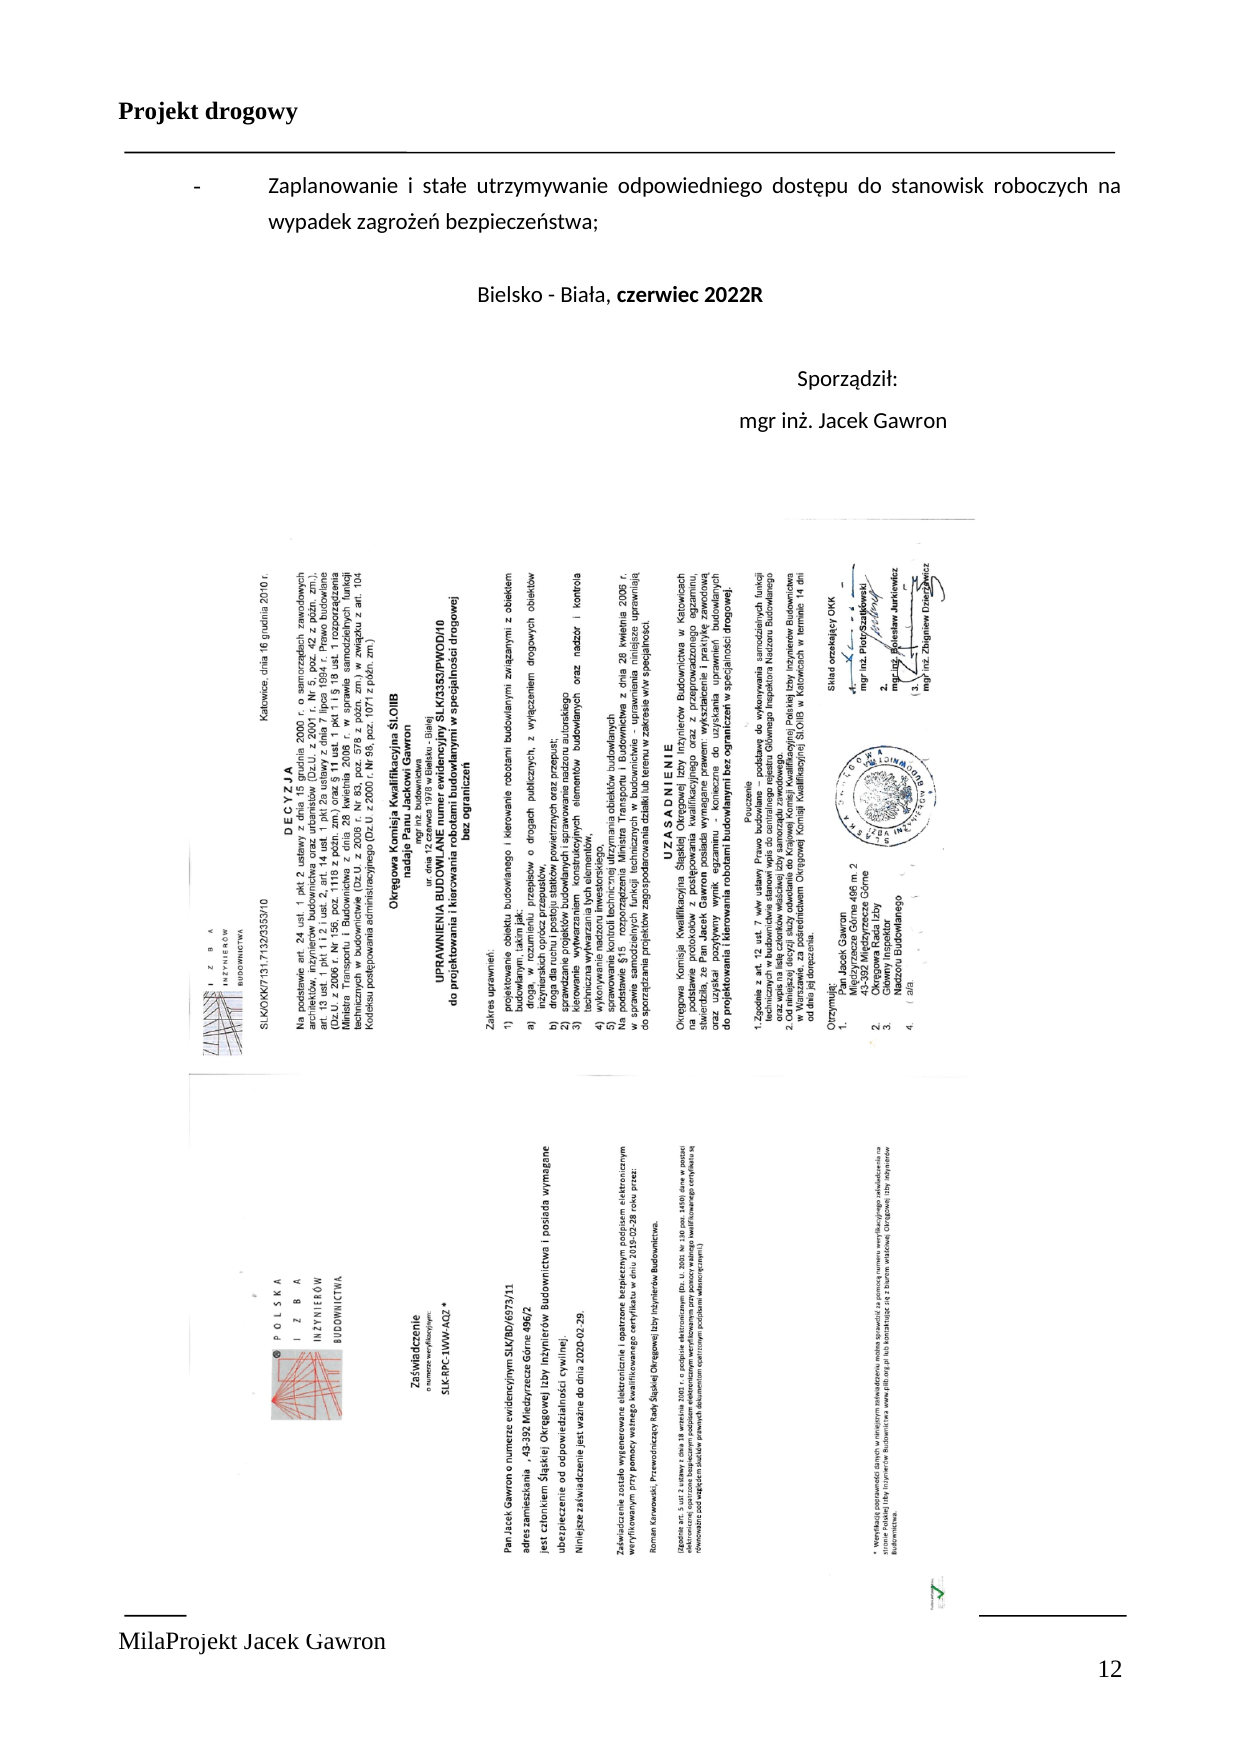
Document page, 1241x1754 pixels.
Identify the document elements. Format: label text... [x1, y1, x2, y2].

picture [187, 518, 979, 1633]
text Bielsko - Biała, czerwiec 2022R [118, 280, 1122, 308]
text Sporządził: [118, 364, 1122, 392]
list Zaplanowanie i stałe utrzymywanie odpowiedniego dostępu do stanowisk roboczych na wypadek zagrożeń bezpieczeństwa; [193, 171, 1122, 236]
text mgr inż. Jacek Gawron [118, 406, 1122, 434]
